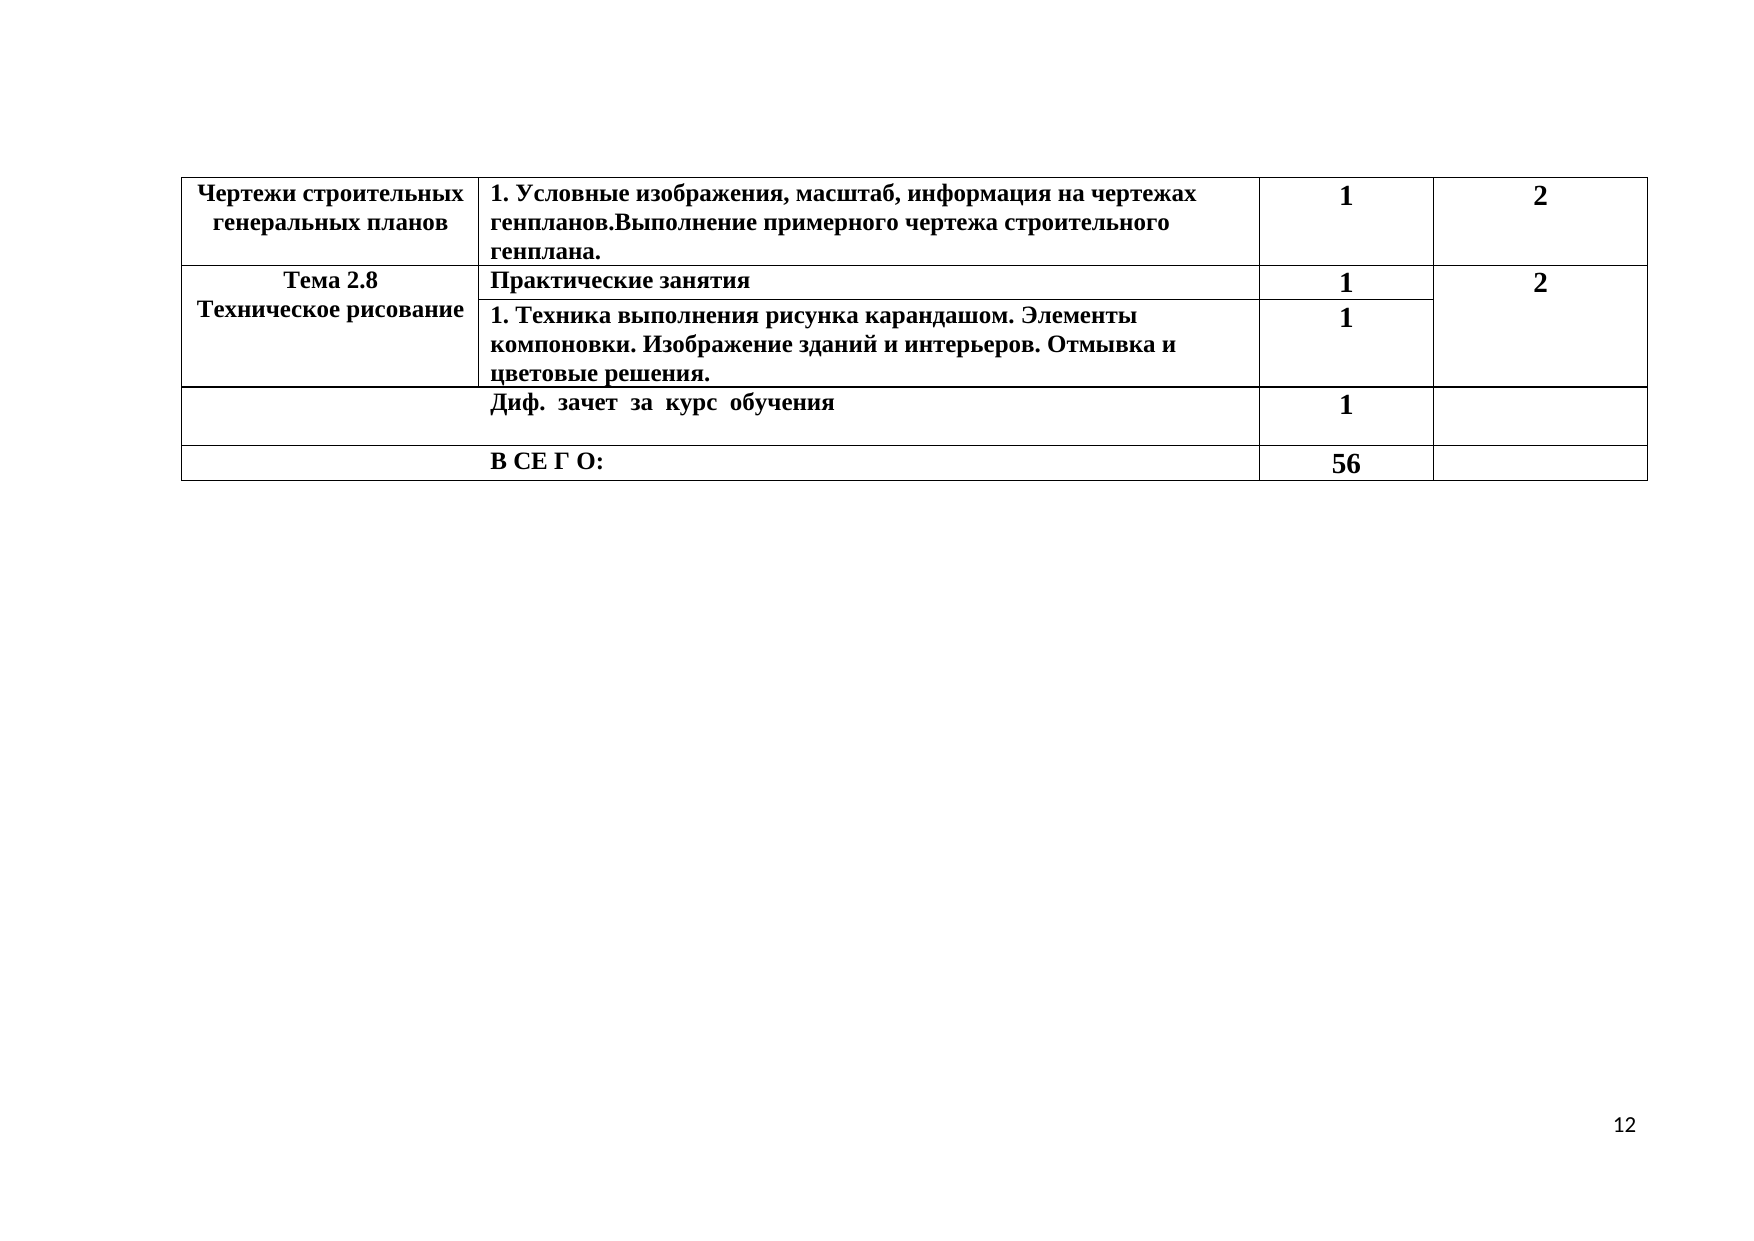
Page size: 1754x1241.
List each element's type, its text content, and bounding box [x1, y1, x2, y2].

table_cell 1 [1260, 266, 1433, 299]
table_cell Тема 2.8 Техническое рисование [182, 266, 478, 386]
table_cell 1. Условные изображения, масштаб, информация на чертежах генпланов.Выполнение примерного чертежа строительного генплана. [479, 178, 1259, 264]
table_cell [182, 446, 479, 479]
table_cell 56 [1260, 446, 1433, 479]
table_cell 1 [1260, 300, 1433, 386]
table_cell [1434, 388, 1647, 445]
table_cell Диф. зачет за курс обучения [479, 388, 1259, 445]
table_cell 1 [1260, 178, 1433, 264]
table_cell [182, 388, 479, 445]
table_cell 2 [1434, 178, 1647, 264]
table_cell 2 [1434, 266, 1647, 386]
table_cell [182, 178, 478, 264]
table_cell 1. Техника выполнения рисунка карандашом. Элементы компоновки. Изображение зданий и интерьеров. Отмывка и цветовые решения. [479, 300, 1259, 386]
table_cell В СЕ Г О: [479, 446, 1259, 479]
table_cell Практические занятия [479, 266, 1259, 299]
table_cell [1434, 446, 1647, 479]
table_cell 1 [1260, 388, 1433, 445]
